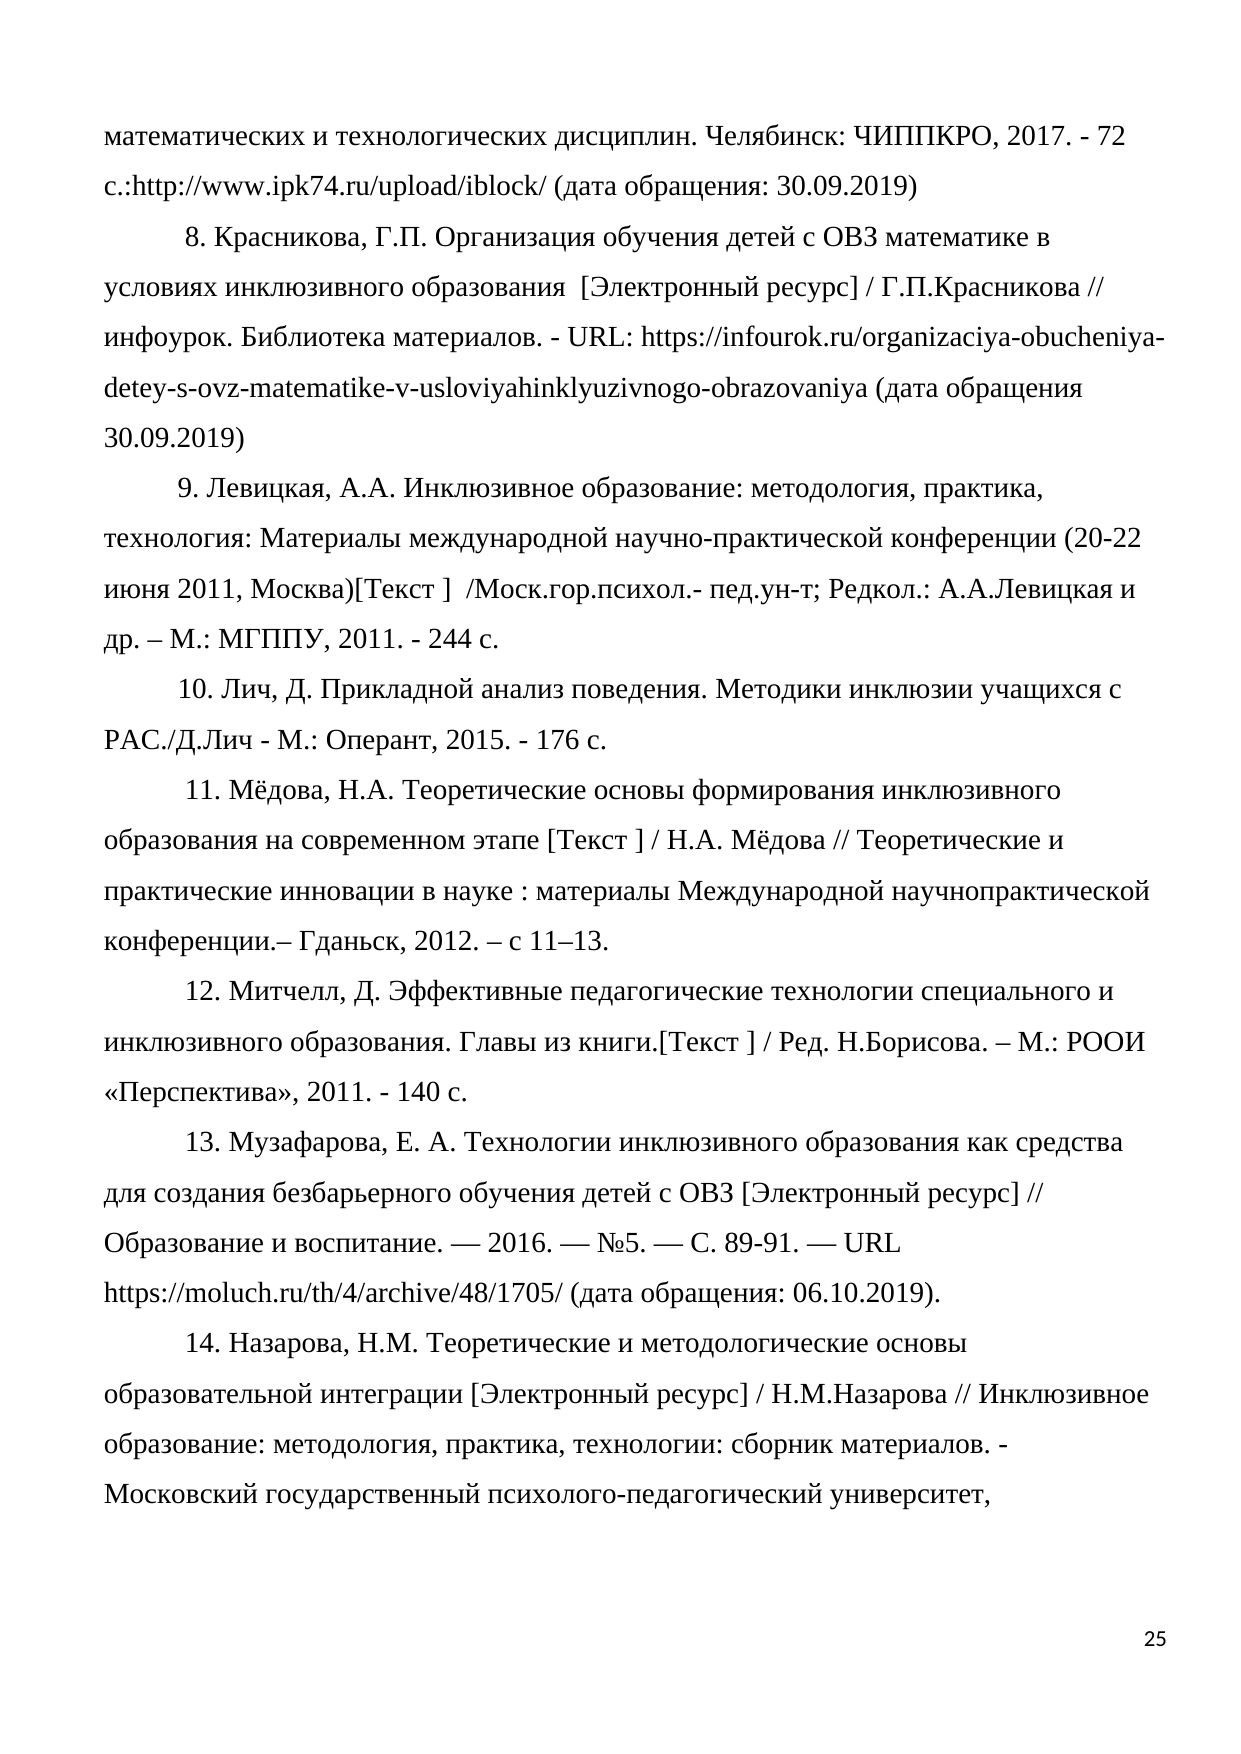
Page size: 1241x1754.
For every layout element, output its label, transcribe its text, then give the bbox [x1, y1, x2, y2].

text 10. Лич, Д. Прикладной анализ поведения. Методики инклюзии учащихся с РАС./Д.Лич - М.: Оперант, 2015. - 176 с. [103, 672, 1167, 755]
text 11. Мёдова, Н.А. Теоретические основы формирования инклюзивного образования на современном этапе [Текст ] / Н.А. Мёдова // Теоретические и практические инновации в науке : материалы Международной научнопрактической конференции.– Гданьск, 2012. – с 11–13. [103, 772, 1167, 957]
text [103, 118, 1167, 202]
text 8. Красникова, Г.П. Организация обучения детей с ОВЗ математике в условиях инклюзивного образования [Электронный ресурс] / Г.П.Красникова // инфоурок. Библиотека материалов. - URL: https://infourok.ru/organizaciya-obucheniya-detey-s-ovz-matematike-v-usloviyahinklyuzivnogo-obrazovaniya (дата обращения 30.09.2019) [103, 219, 1167, 453]
text 12. Митчелл, Д. Эффективные педагогические технологии специального и инклюзивного образования. Главы из книги.[Текст ] / Ред. Н.Борисова. – М.: РООИ «Перспектива», 2011. - 140 с. [103, 973, 1167, 1108]
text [103, 1326, 1167, 1510]
text 13. Музафарова, Е. А. Технологии инклюзивного образования как средства для создания безбарьерного обучения детей с ОВЗ [Электронный ресурс] // Образование и воспитание. — 2016. — №5. — С. 89-91. — URL https://moluch.ru/th/4/archive/48/1705/ (дата обращения: 06.10.2019). [103, 1124, 1167, 1309]
text 9. Левицкая, А.А. Инклюзивное образование: методология, практика, технология: Материалы международной научно-практической конференции (20-22 июня 2011, Москва)[Текст ] /Моск.гор.психол.- пед.ун-т; Редкол.: А.А.Левицкая и др. – М.: МГППУ, 2011. - 244 с. [103, 470, 1167, 655]
